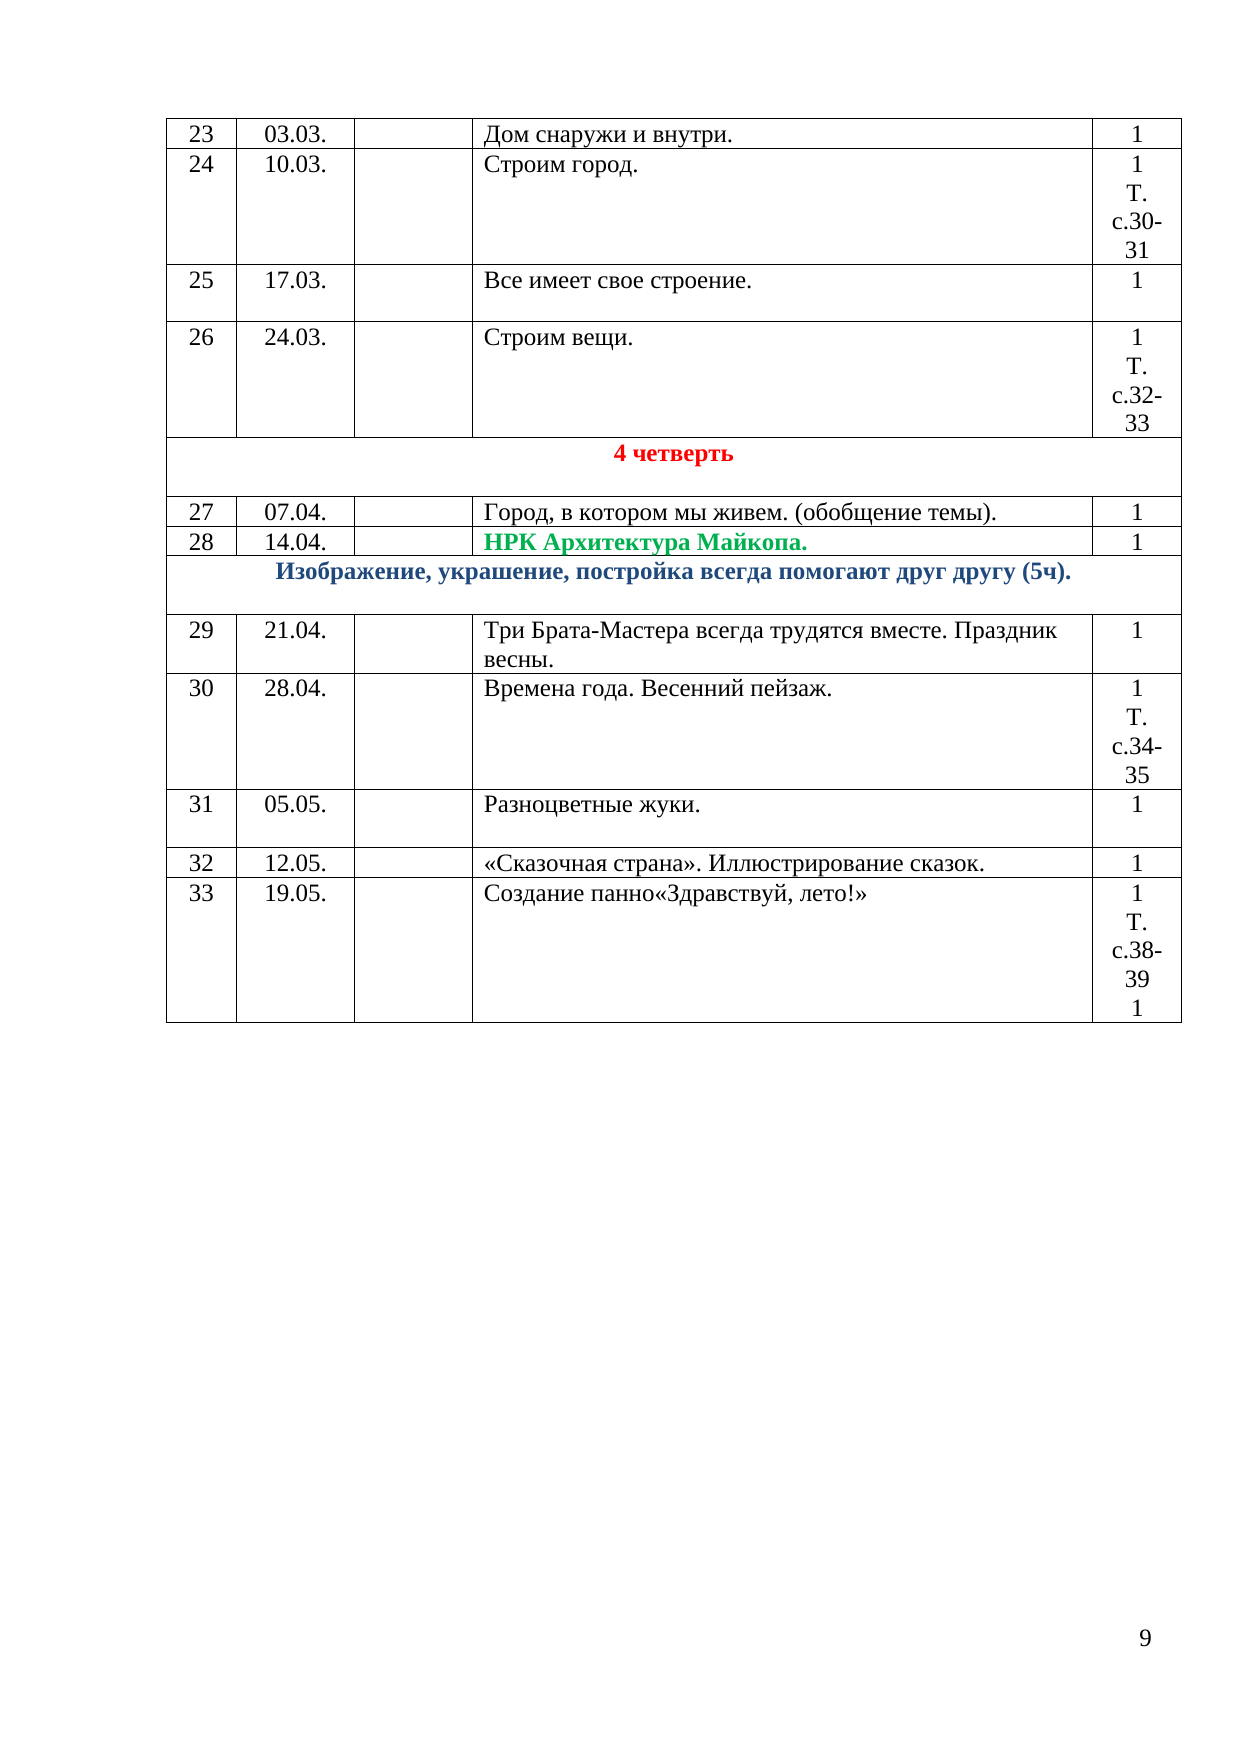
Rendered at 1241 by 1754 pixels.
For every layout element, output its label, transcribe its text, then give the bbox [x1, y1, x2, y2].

table_cell 28.04. [237, 674, 354, 788]
table_cell 21.04. [237, 615, 354, 672]
table_cell 1 [1093, 790, 1181, 847]
table_cell 1 Т. с.32-33 [1093, 322, 1181, 437]
table_cell «Сказочная страна». Иллюстрирование сказок. [473, 848, 1092, 877]
table_cell [355, 878, 472, 1022]
table_cell Изображение, украшение, постройка всегда помогают друг другу (5ч). [167, 556, 1181, 614]
table_cell [355, 497, 472, 526]
table_cell Строим вещи. [473, 322, 1092, 437]
table_cell [355, 790, 472, 847]
table_cell Времена года. Весенний пейзаж. [473, 674, 1092, 788]
table_cell 14.04. [237, 527, 354, 555]
table_cell 27 [167, 497, 236, 526]
table_cell Строим город. [473, 149, 1092, 264]
table_cell [355, 119, 472, 148]
table_cell 33 [167, 878, 236, 1022]
table_cell 30 [167, 674, 236, 788]
table_cell 1 [1093, 119, 1181, 148]
table_cell 25 [167, 265, 236, 321]
table_cell НРК Архитектура Майкопа. [473, 527, 1092, 555]
table_cell 28 [167, 527, 236, 555]
table_cell Дом снаружи и внутри. [473, 119, 1092, 148]
table_cell 1 [1093, 497, 1181, 526]
table_cell 12.05. [237, 848, 354, 877]
table_cell 05.05. [237, 790, 354, 847]
table_cell 17.03. [237, 265, 354, 321]
table_cell 1 [1093, 615, 1181, 672]
table_cell [355, 615, 472, 672]
table_cell 24.03. [237, 322, 354, 437]
table_cell 10.03. [237, 149, 354, 264]
table_cell [355, 527, 472, 555]
table_cell Три Брата-Мастера всегда трудятся вместе. Праздник весны. [473, 615, 1092, 672]
table_cell 19.05. [237, 878, 354, 1022]
table_cell 29 [167, 615, 236, 672]
table_cell Создание панно«Здравствуй, лето!» [473, 878, 1092, 1022]
table_cell 26 [167, 322, 236, 437]
table_cell [355, 149, 472, 264]
table_cell Город, в котором мы живем. (обобщение темы). [473, 497, 1092, 526]
table_cell 24 [167, 149, 236, 264]
table_cell 1 [1093, 848, 1181, 877]
table_cell 23 [167, 119, 236, 148]
table_cell 1 Т. с.34-35 [1093, 674, 1181, 788]
table_cell [355, 674, 472, 788]
table_cell 1 Т. с.30-31 [1093, 149, 1181, 264]
table_cell Все имеет свое строение. [473, 265, 1092, 321]
table_cell 07.04. [237, 497, 354, 526]
table_cell 1 [1093, 527, 1181, 555]
table_cell [355, 848, 472, 877]
table_cell 32 [167, 848, 236, 877]
table_cell [355, 322, 472, 437]
table_cell Разноцветные жуки. [473, 790, 1092, 847]
table_cell 03.03. [237, 119, 354, 148]
table_cell [355, 265, 472, 321]
table_cell 1 [1093, 265, 1181, 321]
table_cell 4 четверть [167, 438, 1181, 496]
table_cell 1 Т. с.38-39 1 [1093, 878, 1181, 1022]
table_cell 31 [167, 790, 236, 847]
